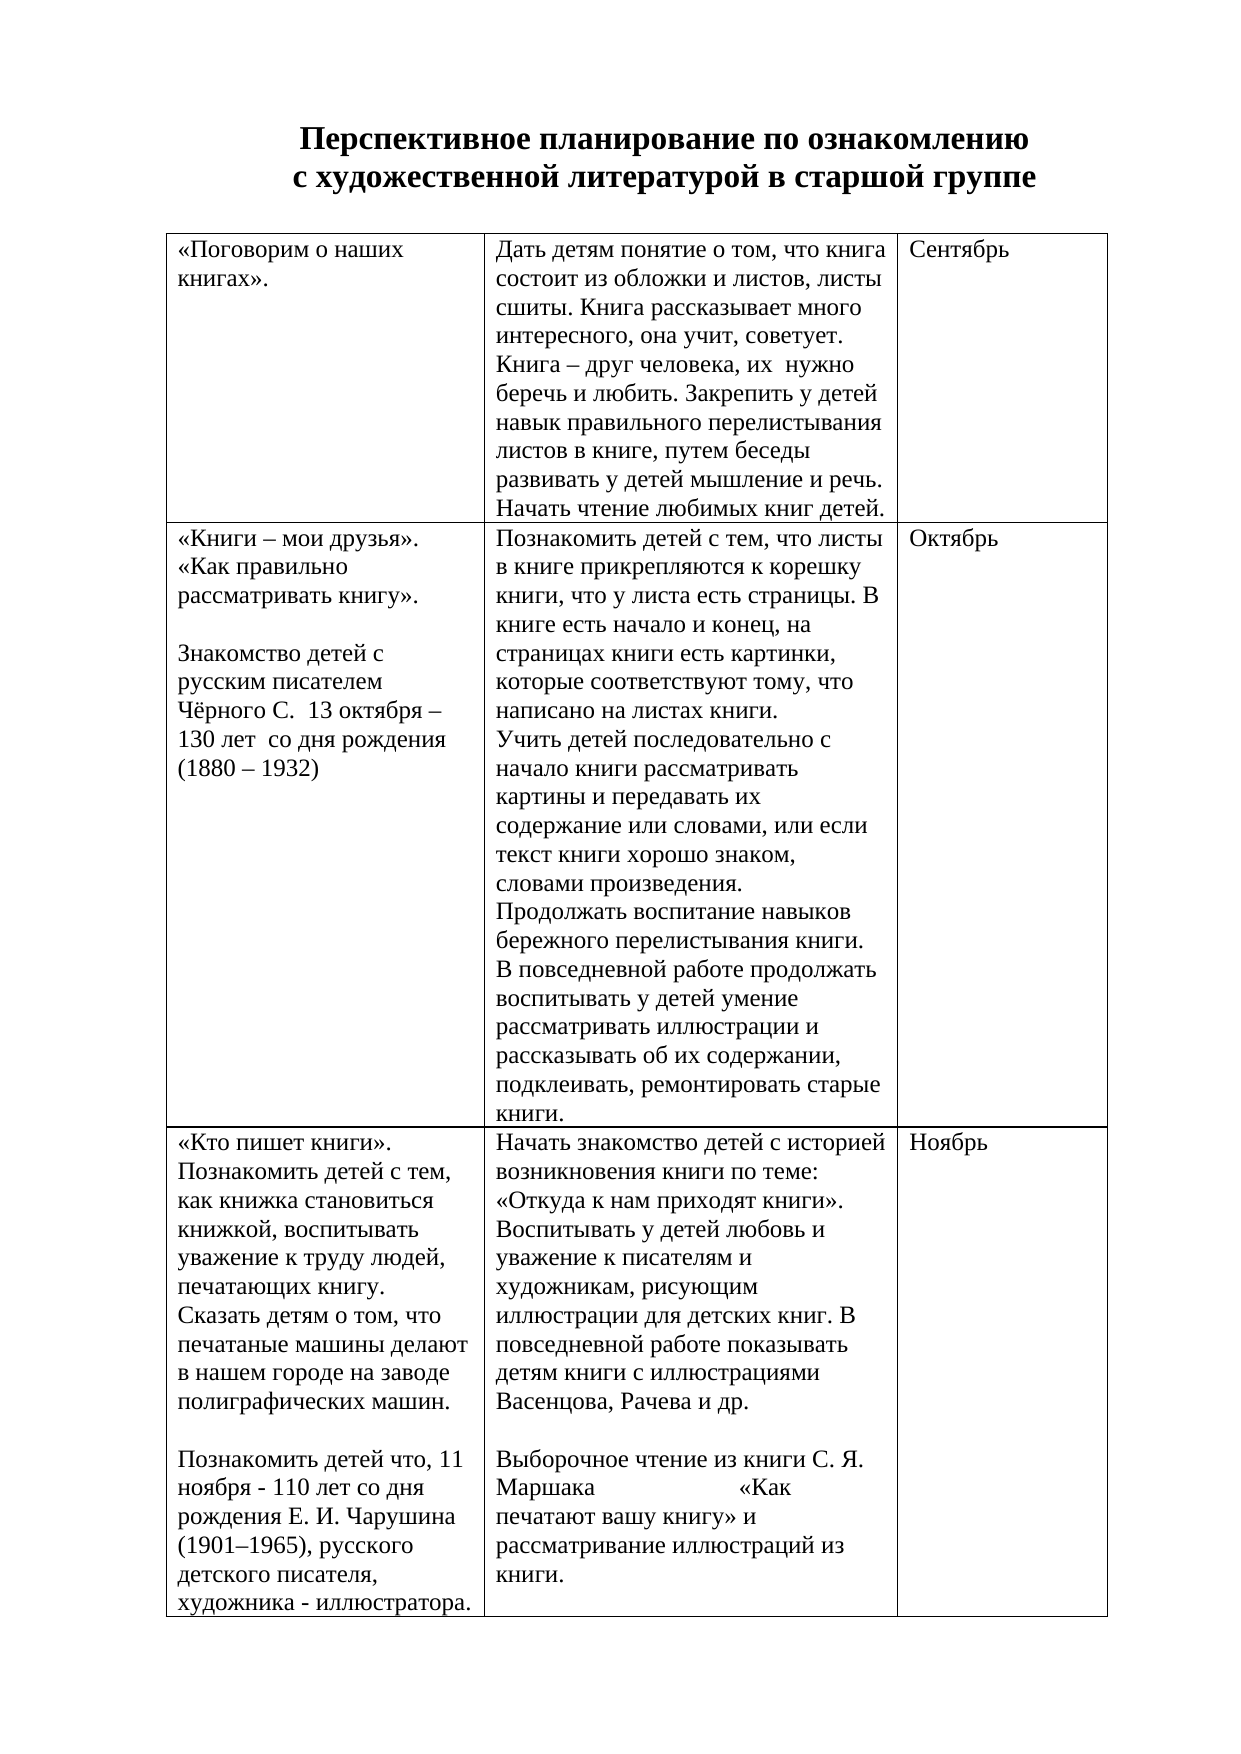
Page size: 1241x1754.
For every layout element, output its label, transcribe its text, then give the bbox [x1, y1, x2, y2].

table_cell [485, 1128, 897, 1616]
table_cell Познакомить детей с тем, что листы в книге прикрепляются к корешку книги, что у листа есть страницы. В книге есть начало и конец, на страницах книги есть картинки, которые соответствуют тому, что написано на листах книги. Учить детей последовательно с начало книги рассматривать картины и передавать их содержание или словами, или если текст книги хорошо знаком, словами произведения. Продолжать воспитание навыков бережного перелистывания книги. В повседневной работе продолжать воспитывать у детей умение рассматривать иллюстрации и рассказывать об их содержании, подклеивать, ремонтировать старые книги. [485, 523, 897, 1126]
text с художественной литературой в старшой группе [177, 156, 1152, 195]
table_cell Октябрь [898, 523, 1107, 1126]
table_header Сентябрь [898, 234, 1107, 522]
table_header «Поговорим о наших книгах». [167, 234, 484, 522]
table_cell Ноябрь [898, 1128, 1107, 1616]
table_header Дать детям понятие о том, что книга состоит из обложки и листов, листы сшиты. Книга рассказывает много интересного, она учит, советует. Книга – друг человека, их нужно беречь и любить. Закрепить у детей навык правильного перелистывания листов в книге, путем беседы развивать у детей мышление и речь. Начать чтение любимых книг детей. [485, 234, 897, 522]
table_cell «Книги – мои друзья». «Как правильно рассматривать книгу». Знакомство детей с русским писателем Чёрного С. 13 октября – 130 лет со дня рождения (1880 – 1932) [167, 523, 484, 1126]
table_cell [167, 1128, 484, 1616]
text Перспективное планирование по ознакомлению [177, 118, 1152, 156]
